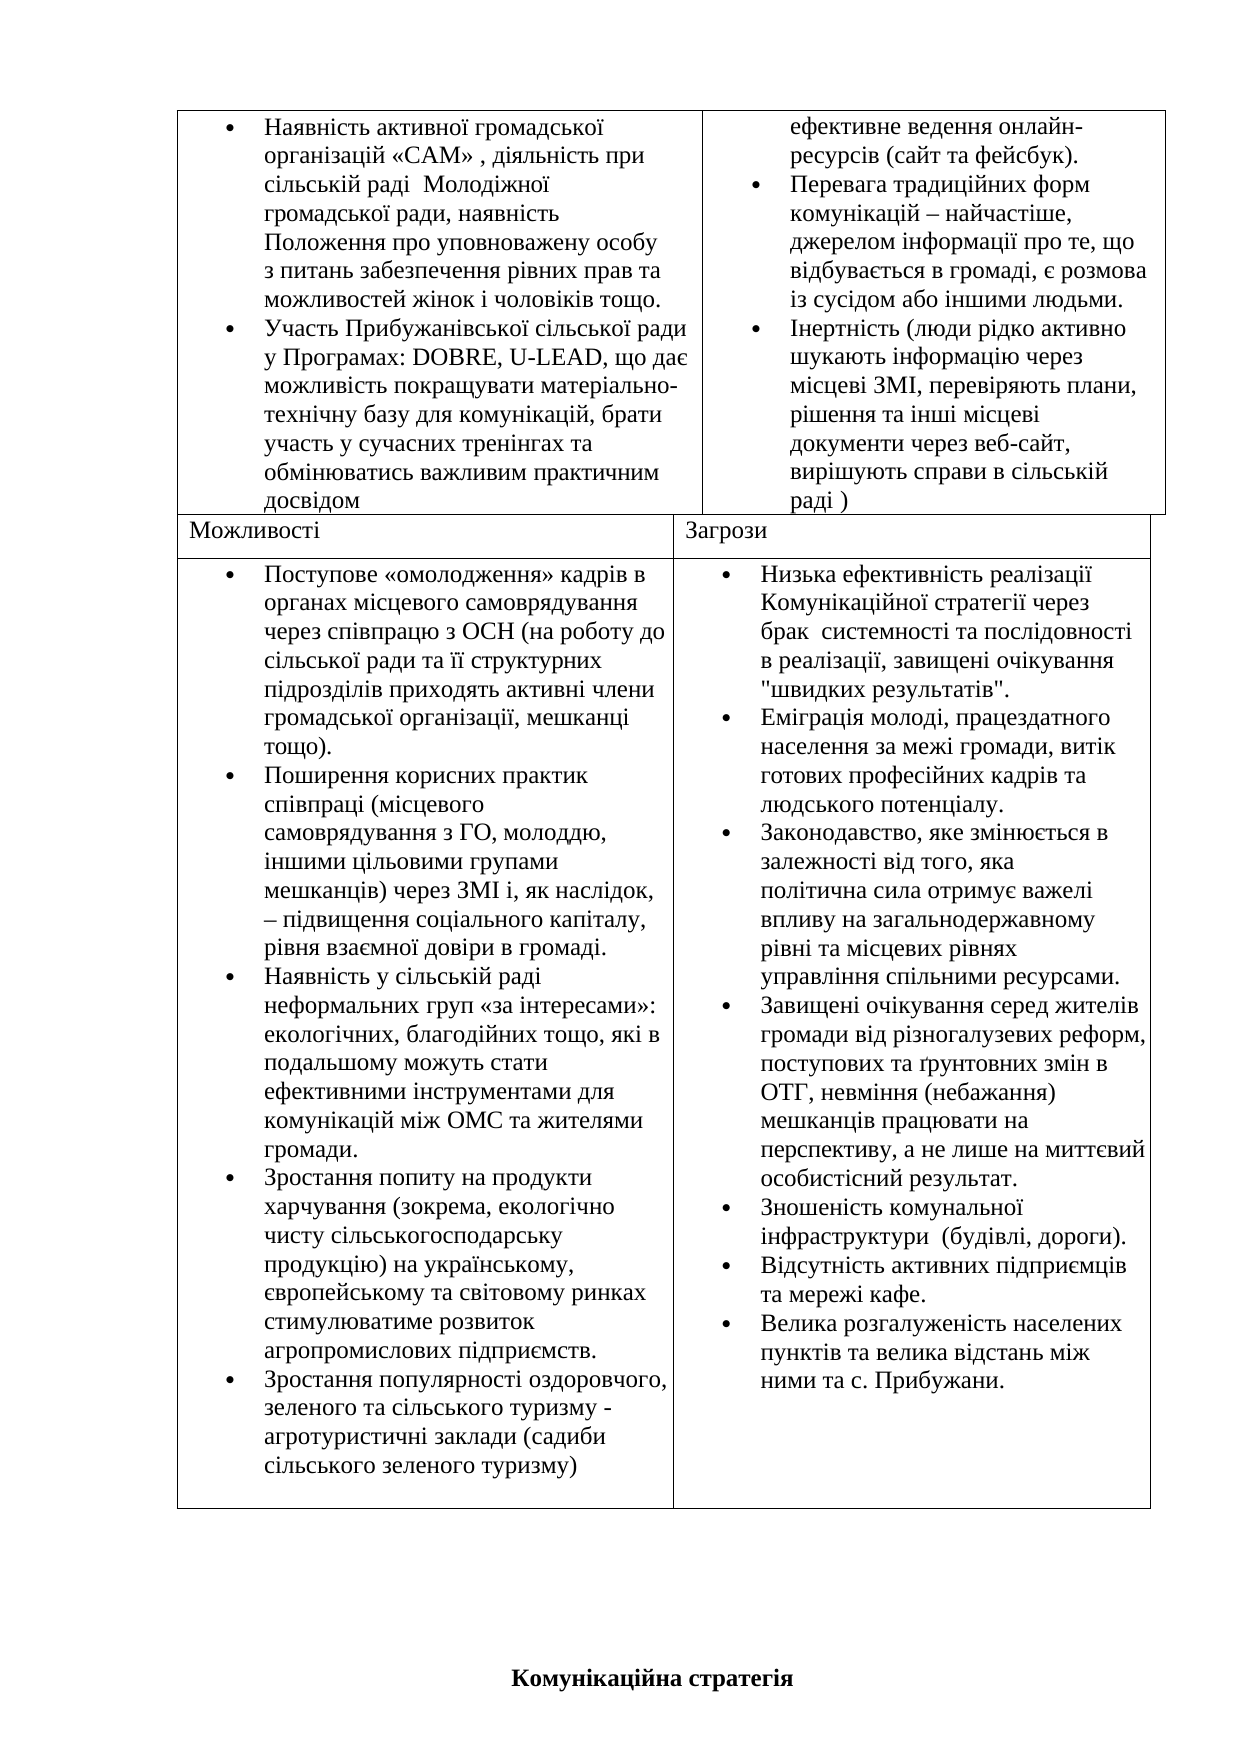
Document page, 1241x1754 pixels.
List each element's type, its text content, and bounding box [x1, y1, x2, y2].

table_cell Загрози [674, 515, 1150, 558]
subtitle Комунікаційна стратегія [511, 1663, 1163, 1692]
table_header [178, 111, 702, 514]
table_cell Поступове «омолодження» кадрів в органах місцевого самоврядування через співпрацю з ОСН (на роботу до сільської ради та її структурних підрозділів приходять активні члени громадської організації, мешканці тощо). Поширення корисних практик співпраці (місцевого самоврядування з ГО, молоддю, іншими цільовими групами мешканців) через ЗМІ і, як наслідок, – підвищення соціального капіталу, рівня взаємної довіри в громаді. Наявність у сільській раді неформальних груп «за інтересами»: екологічних, благодійних тощо, які в подальшому можуть стати ефективними інструментами для комунікацій між ОМС та жителями громади. Зростання попиту на продукти харчування (зокрема, екологічно чисту сільськогосподарську продукцію) на українському, європейському та світовому ринках стимулюватиме розвиток агропромислових підприємств. Зростання популярності оздоровчого, зеленого та сільського туризму - агротуристичні заклади (садиби сільського зеленого туризму) [178, 559, 673, 1507]
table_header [703, 111, 1165, 514]
table_cell Низька ефективність реалізації Комунікаційної стратегії через брак системності та послідовності в реалізації, завищені очікування "швидких результатів". Еміграція молоді, працездатного населення за межі громади, витік готових професійних кадрів та людського потенціалу. Законодавство, яке змінюється в залежності від того, яка політична сила отримує важелі впливу на загальнодержавному рівні та місцевих рівнях управління спільними ресурсами. Завищені очікування серед жителів громади від різногалузевих реформ, поступових та ґрунтовних змін в ОТГ, невміння (небажання) мешканців працювати на перспективу, а не лише на миттєвий особистісний результат. Зношеність комунальної інфраструктури (будівлі, дороги). Відсутність активних підприємців та мережі кафе. Велика розгалуженість населених пунктів та велика відстань між ними та с. Прибужани. [674, 559, 1150, 1507]
table_cell Можливості [178, 515, 673, 558]
